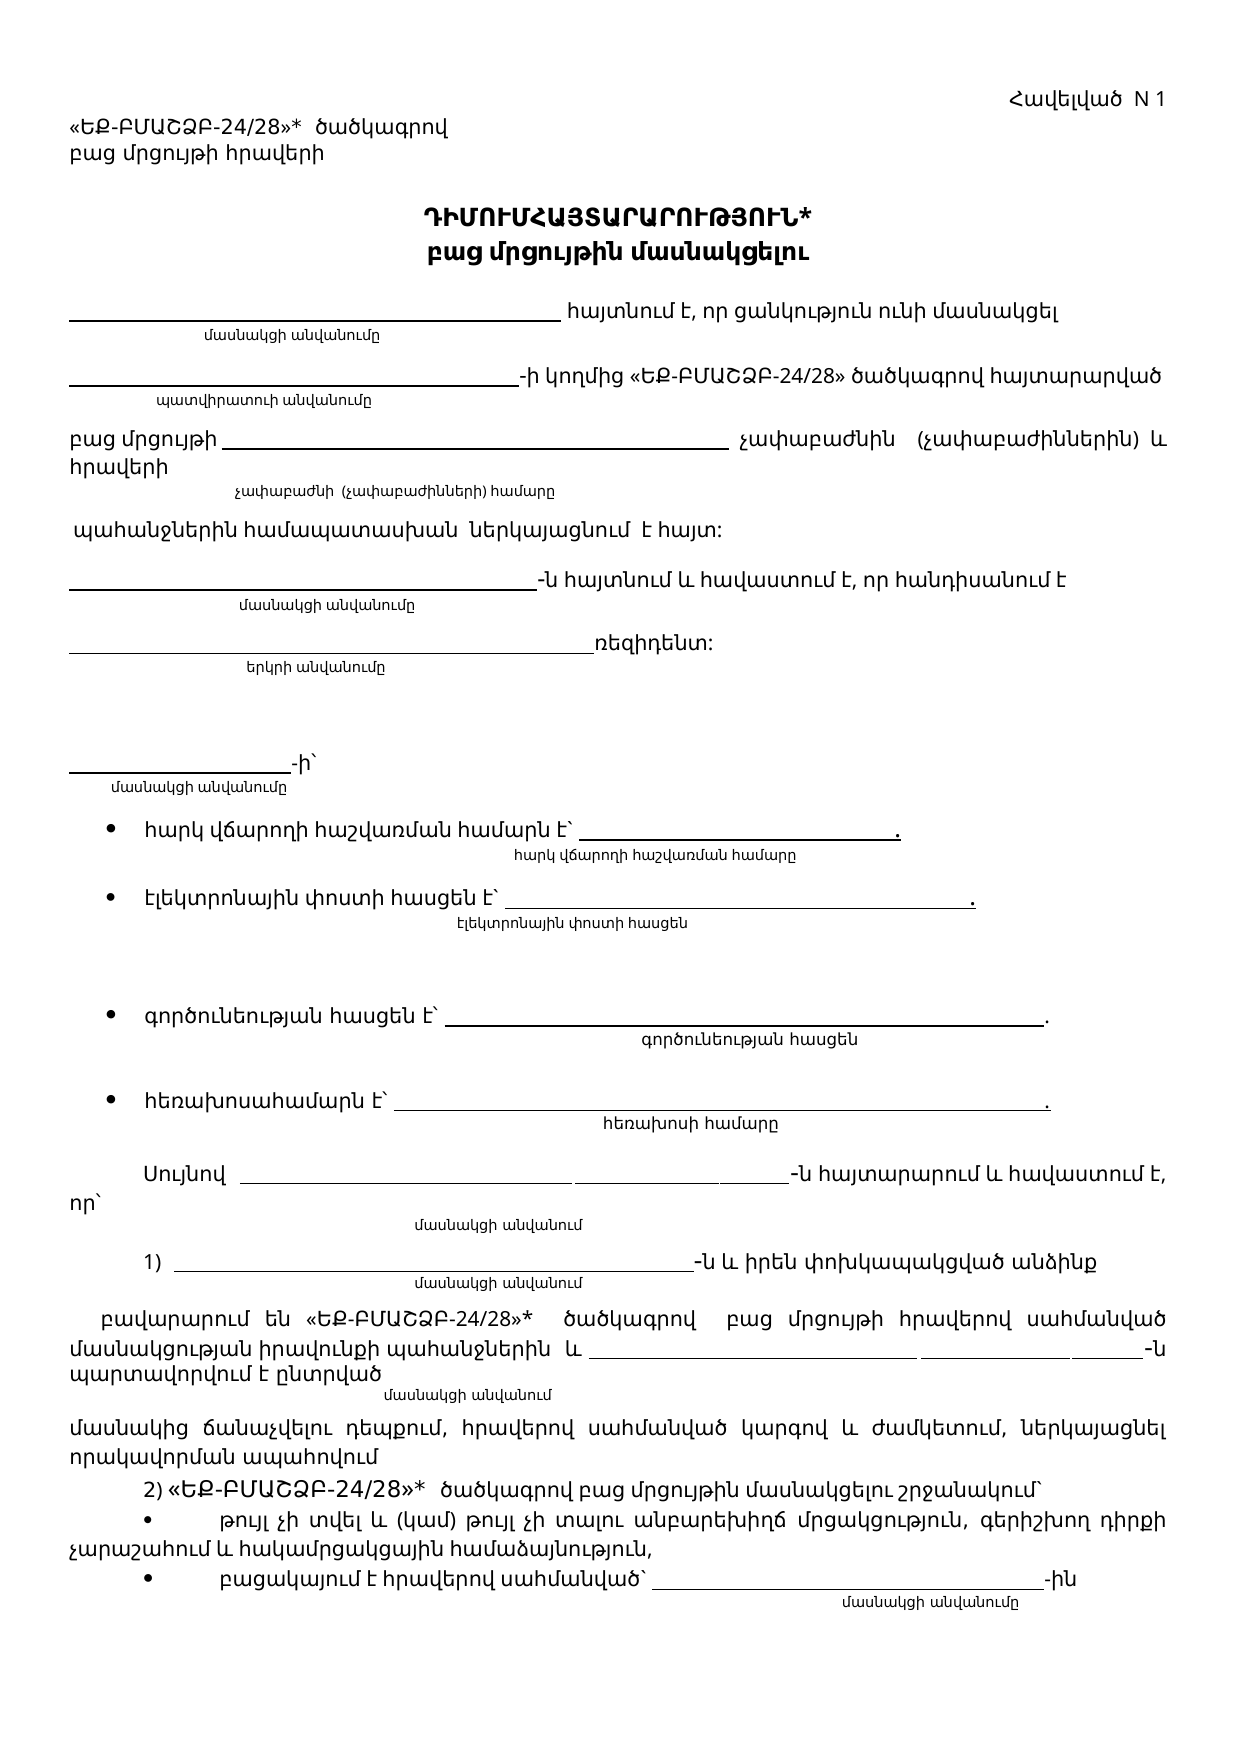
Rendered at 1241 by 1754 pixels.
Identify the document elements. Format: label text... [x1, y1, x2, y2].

text չափաբաժնի (չափաբաժինների) համարը [69, 481, 1167, 515]
text մասնակցի անվանում [69, 1217, 1167, 1246]
text հեռախոսի համարը [69, 1114, 1167, 1134]
list բացակայում է հրավերով սահմանված` -ին [69, 1562, 1167, 1593]
text բավարարում են «ԵՔ-ԲՄԱՇՁԲ-24/28»* ծածկագրով բաց մրցույթի հրավերով սահմանված մասնակցության իրավունքի պահանջներին և -ն պարտավորվում է ընտրված [69, 1304, 1167, 1386]
text -ի կողմից «ԵՔ-ԲՄԱՇՁԲ-24/28» ծածկագրով հայտարարված [69, 358, 1167, 390]
text 1) -ն և իրեն փոխկապակցված անձինք [69, 1246, 1167, 1275]
text մասնակցի անվանում [69, 1386, 1167, 1416]
text մասնակից ճանաչվելու դեպքում, հրավերով սահմանված կարգով և ժամկետում, ներկայացնել որակավորման ապահովում [69, 1416, 1167, 1471]
text մասնակցի անվանումը [69, 1593, 1167, 1622]
text էլեկտրոնային փոստի հասցեն [364, 913, 1167, 947]
text մասնակցի անվանումը [69, 777, 1167, 811]
text մասնակցի անվանումը [69, 324, 1167, 358]
text գործունեության հասցեն [69, 1030, 1167, 1049]
text երկրի անվանումը [69, 657, 1167, 691]
text պատվիրատուի անվանումը [69, 390, 1167, 424]
subtitle բաց մրցույթին մասնակցելու [69, 233, 1167, 267]
text ԴԻՄՈՒՄՀԱՅՏԱՐԱՐՈՒԹՅՈՒՆ* [69, 199, 1167, 233]
list հարկ վճարողի հաշվառման համարն է` . [107, 811, 1167, 845]
text -ի՝ [69, 748, 1167, 777]
text հարկ վճարողի հաշվառման համարը [69, 845, 1167, 879]
text մասնակցի անվանում [69, 1275, 1167, 1304]
text հայտնում է, որ ցանկություն ունի մասնակցել [69, 296, 1167, 324]
text բաց մրցույթի հրավերի [69, 141, 1167, 165]
text պահանջներին համապատասխան ներկայացնում է հայտ: [69, 515, 1167, 543]
list հեռախոսահամարն է՝ . [107, 1086, 1167, 1114]
text 2) «ԵՔ-ԲՄԱՇՁԲ-24/28»* ծածկագրով բաց մրցույթին մասնակցելու շրջանակում` [69, 1471, 1167, 1505]
text բաց մրցույթի չափաբաժնին (չափաբաժիններին) և հրավերի [69, 424, 1167, 481]
text «ԵՔ-ԲՄԱՇՁԲ-24/28»* ծածկագրով [69, 112, 1167, 141]
list թույլ չի տվել և (կամ) թույլ չի տալու անբարեխիղճ մրցակցություն, գերիշխող դիրքի չարաշահում և հակամրցակցային համաձայնություն, [69, 1505, 1167, 1562]
text -ն հայտնում և հավաստում է, որ հանդիսանում է [69, 560, 1167, 594]
list գործունեության հասցեն է՝ . [107, 1002, 1167, 1030]
list էլեկտրոնային փոստի հասցեն է` . [107, 879, 1167, 913]
text մասնակցի անվանումը [69, 594, 1167, 628]
text Սույնով -ն հայտարարում և հավաստում է, որ՝ [69, 1158, 1167, 1217]
text ռեզիդենտ: [69, 628, 1167, 657]
text Հավելված N 1 [69, 84, 1167, 112]
